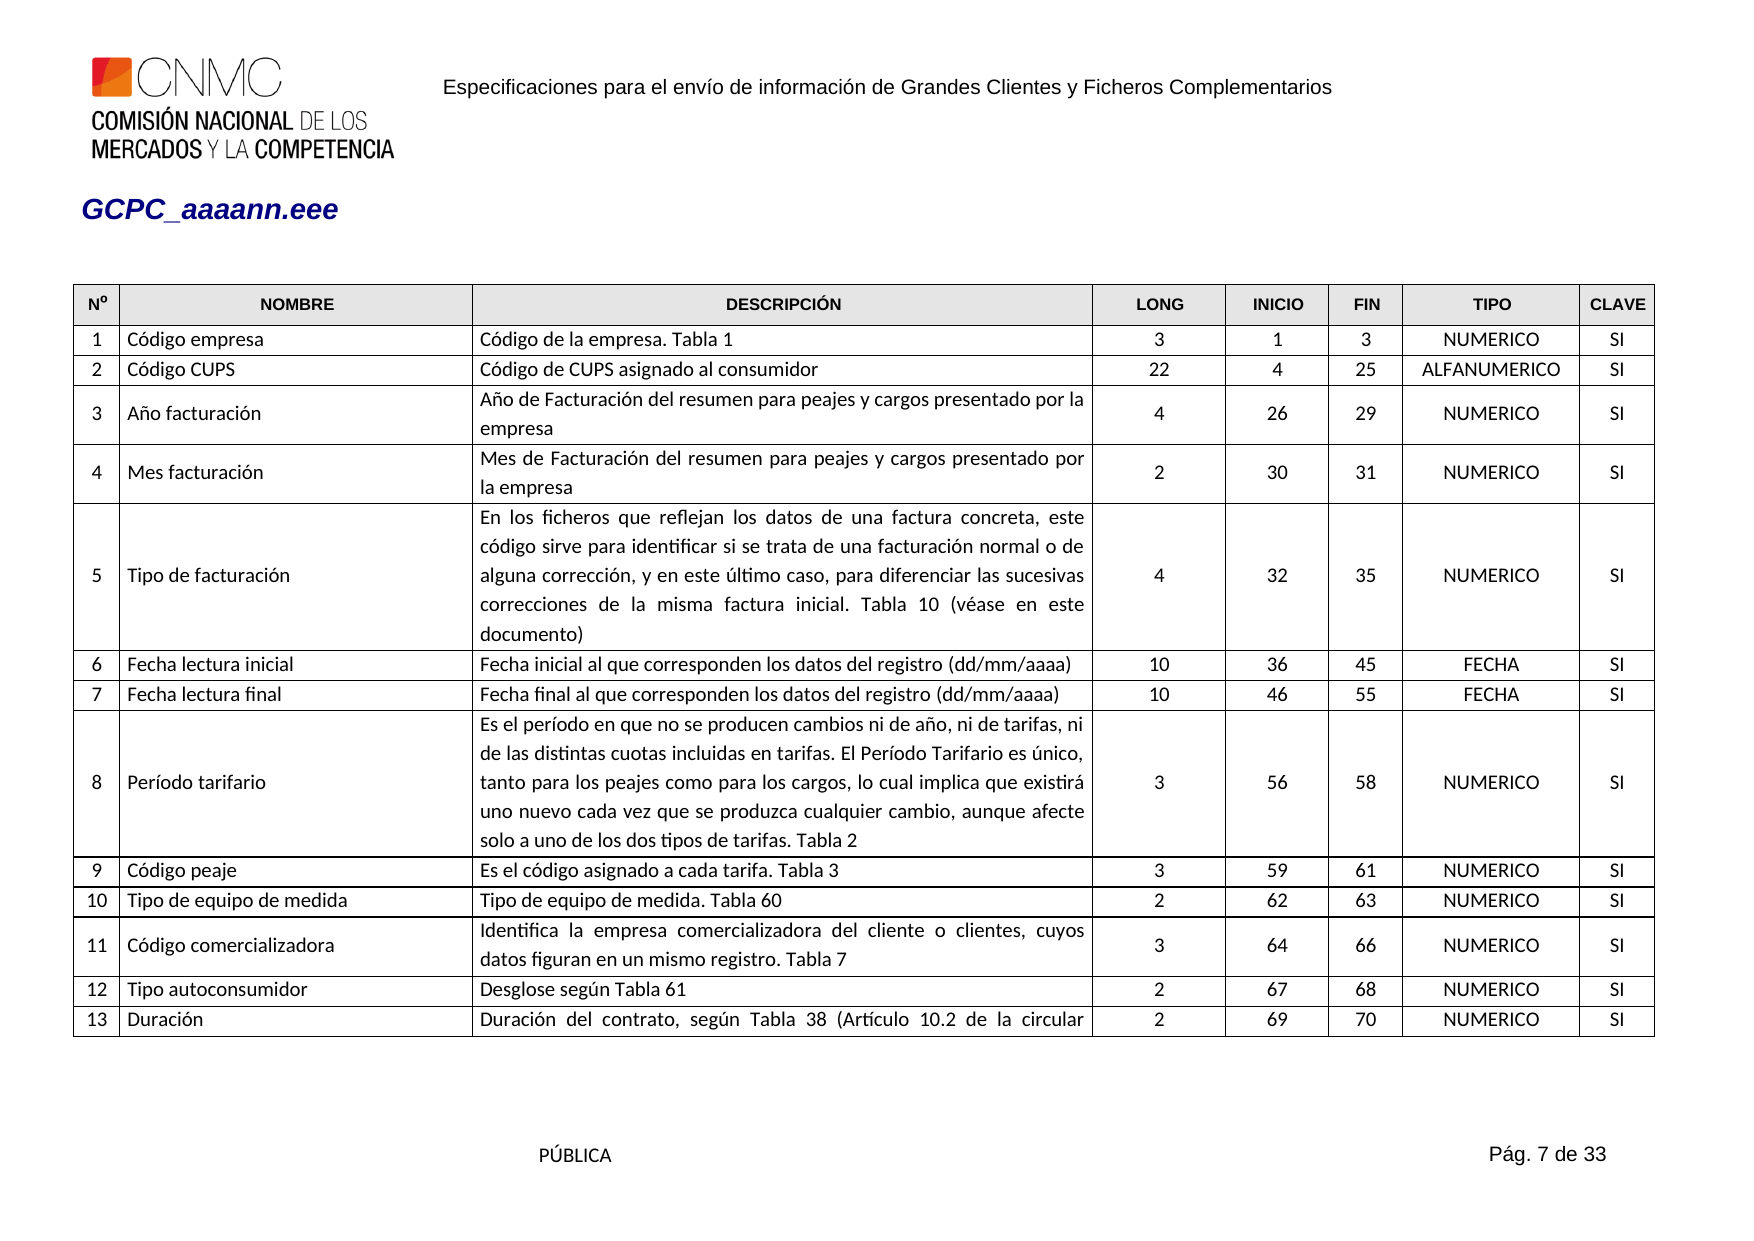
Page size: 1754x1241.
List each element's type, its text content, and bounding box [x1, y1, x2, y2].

table_cell 4 [74, 445, 119, 503]
table_cell long [1093, 285, 1225, 325]
table_cell 1 [1226, 326, 1328, 355]
table_cell Tipo autoconsumidor [120, 977, 472, 1006]
table_cell 66 [1329, 918, 1402, 976]
table_cell 29 [1329, 386, 1402, 444]
table_cell 7 [74, 681, 119, 710]
table_cell Año facturación [120, 386, 472, 444]
table_cell Fecha inicial al que corresponden los datos del registro (dd/mm/aaaa) [473, 651, 1092, 680]
table_cell Identifica la empresa comercializadora del cliente o clientes, cuyos datos figuran en un mismo registro. Tabla 7 [473, 918, 1092, 976]
table_cell nombre [120, 285, 472, 325]
table_cell SI [1580, 858, 1654, 886]
table_cell Es el código asignado a cada tarifa. Tabla 3 [473, 858, 1092, 886]
table_cell 10 [1093, 651, 1225, 680]
table_cell Período tarifario [120, 711, 472, 856]
table_cell NUMERICO [1403, 711, 1579, 856]
table_cell NUMERICO [1403, 504, 1579, 650]
table_cell SI [1580, 711, 1654, 856]
table_cell nº [74, 285, 119, 325]
table_cell SI [1580, 681, 1654, 710]
table_cell 56 [1226, 711, 1328, 856]
table_cell SI [1580, 445, 1654, 503]
table_cell Fecha lectura inicial [120, 651, 472, 680]
table_cell Desglose según Tabla 61 [473, 977, 1092, 1006]
table_cell 3 [1093, 858, 1225, 886]
table_cell 9 [74, 858, 119, 886]
table_cell NUMERICO [1403, 326, 1579, 355]
table_cell SI [1580, 918, 1654, 976]
table_cell SI [1580, 386, 1654, 444]
table_cell SI [1580, 651, 1654, 680]
table_cell tipo [1403, 285, 1579, 325]
table_cell 3 [1093, 918, 1225, 976]
table_cell Código empresa [120, 326, 472, 355]
table_cell FECHA [1403, 681, 1579, 710]
table_cell 4 [1093, 386, 1225, 444]
table_cell 2 [1093, 977, 1225, 1006]
table_cell NUMERICO [1403, 1007, 1579, 1036]
table_cell 12 [74, 977, 119, 1006]
table_cell 61 [1329, 858, 1402, 886]
table_cell 30 [1226, 445, 1328, 503]
table_cell Tipo de equipo de medida [120, 888, 472, 916]
table_cell 13 [74, 1007, 119, 1036]
table_cell SI [1580, 326, 1654, 355]
table_cell Duración del contrato, según Tabla 38 (Artículo 10.2 de la circular 3/2020 de la CNMC) [473, 1007, 1092, 1036]
table_cell 1 [74, 326, 119, 355]
table_cell 10 [1093, 681, 1225, 710]
table_cell NUMERICO [1403, 386, 1579, 444]
table_cell 8 [74, 711, 119, 856]
table_cell Mes facturación [120, 445, 472, 503]
table_cell Duración [120, 1007, 472, 1036]
table_cell FECHA [1403, 651, 1579, 680]
table_cell Tipo de equipo de medida. Tabla 60 [473, 888, 1092, 916]
table_cell NUMERICO [1403, 918, 1579, 976]
table_cell 62 [1226, 888, 1328, 916]
table_cell 2 [1093, 888, 1225, 916]
table_cell SI [1580, 356, 1654, 385]
table_cell 6 [74, 651, 119, 680]
table_cell 64 [1226, 918, 1328, 976]
table_cell 31 [1329, 445, 1402, 503]
table_cell En los ficheros que reflejan los datos de una factura concreta, este código sirve para identificar si se trata de una facturación normal o de alguna corrección, y en este último caso, para diferenciar las sucesivas correcciones de la misma factura inicial. Tabla 10 (véase en este documento) [473, 504, 1092, 650]
table_cell 36 [1226, 651, 1328, 680]
table_cell Fecha lectura final [120, 681, 472, 710]
table_cell SI [1580, 1007, 1654, 1036]
table_cell 59 [1226, 858, 1328, 886]
table_cell 63 [1329, 888, 1402, 916]
table_cell 2 [1093, 1007, 1225, 1036]
table_cell NUMERICO [1403, 888, 1579, 916]
table_cell 4 [1226, 356, 1328, 385]
table_cell 2 [74, 356, 119, 385]
table_cell Fecha final al que corresponden los datos del registro (dd/mm/aaaa) [473, 681, 1092, 710]
table_cell Mes de Facturación del resumen para peajes y cargos presentado por la empresa [473, 445, 1092, 503]
table_cell 5 [74, 504, 119, 650]
table_cell NUMERICO [1403, 977, 1579, 1006]
table_cell Código comercializadora [120, 918, 472, 976]
table_cell Código peaje [120, 858, 472, 886]
table_cell 25 [1329, 356, 1402, 385]
table_cell 3 [74, 386, 119, 444]
table_cell 22 [1093, 356, 1225, 385]
table_cell 32 [1226, 504, 1328, 650]
table_cell 58 [1329, 711, 1402, 856]
table_cell 46 [1226, 681, 1328, 710]
table_cell 35 [1329, 504, 1402, 650]
table_cell 45 [1329, 651, 1402, 680]
picture [75, 44, 406, 171]
table_cell Año de Facturación del resumen para peajes y cargos presentado por la empresa [473, 386, 1092, 444]
table_cell descripción [473, 285, 1092, 325]
table_cell 10 [74, 888, 119, 916]
table_cell 55 [1329, 681, 1402, 710]
table_cell fin [1329, 285, 1402, 325]
table_cell 11 [74, 918, 119, 976]
table_cell Tipo de facturación [120, 504, 472, 650]
table_cell 3 [1329, 326, 1402, 355]
table_cell SI [1580, 977, 1654, 1006]
table_cell 2 [1093, 445, 1225, 503]
table_cell Código de CUPS asignado al consumidor [473, 356, 1092, 385]
table_header GCPC_aaaann.eee [74, 177, 1654, 284]
table_cell Código de la empresa. Tabla 1 [473, 326, 1092, 355]
table_cell 3 [1093, 711, 1225, 856]
table_cell 69 [1226, 1007, 1328, 1036]
table_cell clave [1580, 285, 1654, 325]
table_cell inicio [1226, 285, 1328, 325]
table_cell ALFANUMERICO [1403, 356, 1579, 385]
table_cell 26 [1226, 386, 1328, 444]
table_cell Es el período en que no se producen cambios ni de año, ni de tarifas, ni de las distintas cuotas incluidas en tarifas. El Período Tarifario es único, tanto para los peajes como para los cargos, lo cual implica que existirá uno nuevo cada vez que se produzca cualquier cambio, aunque afecte solo a uno de los dos tipos de tarifas. Tabla 2 [473, 711, 1092, 856]
table_cell 3 [1093, 326, 1225, 355]
table_cell NUMERICO [1403, 445, 1579, 503]
table_cell SI [1580, 504, 1654, 650]
table_cell 67 [1226, 977, 1328, 1006]
table_cell 4 [1093, 504, 1225, 650]
table_cell Código CUPS [120, 356, 472, 385]
table_cell SI [1580, 888, 1654, 916]
table_cell 70 [1329, 1007, 1402, 1036]
table_cell 68 [1329, 977, 1402, 1006]
table_cell NUMERICO [1403, 858, 1579, 886]
